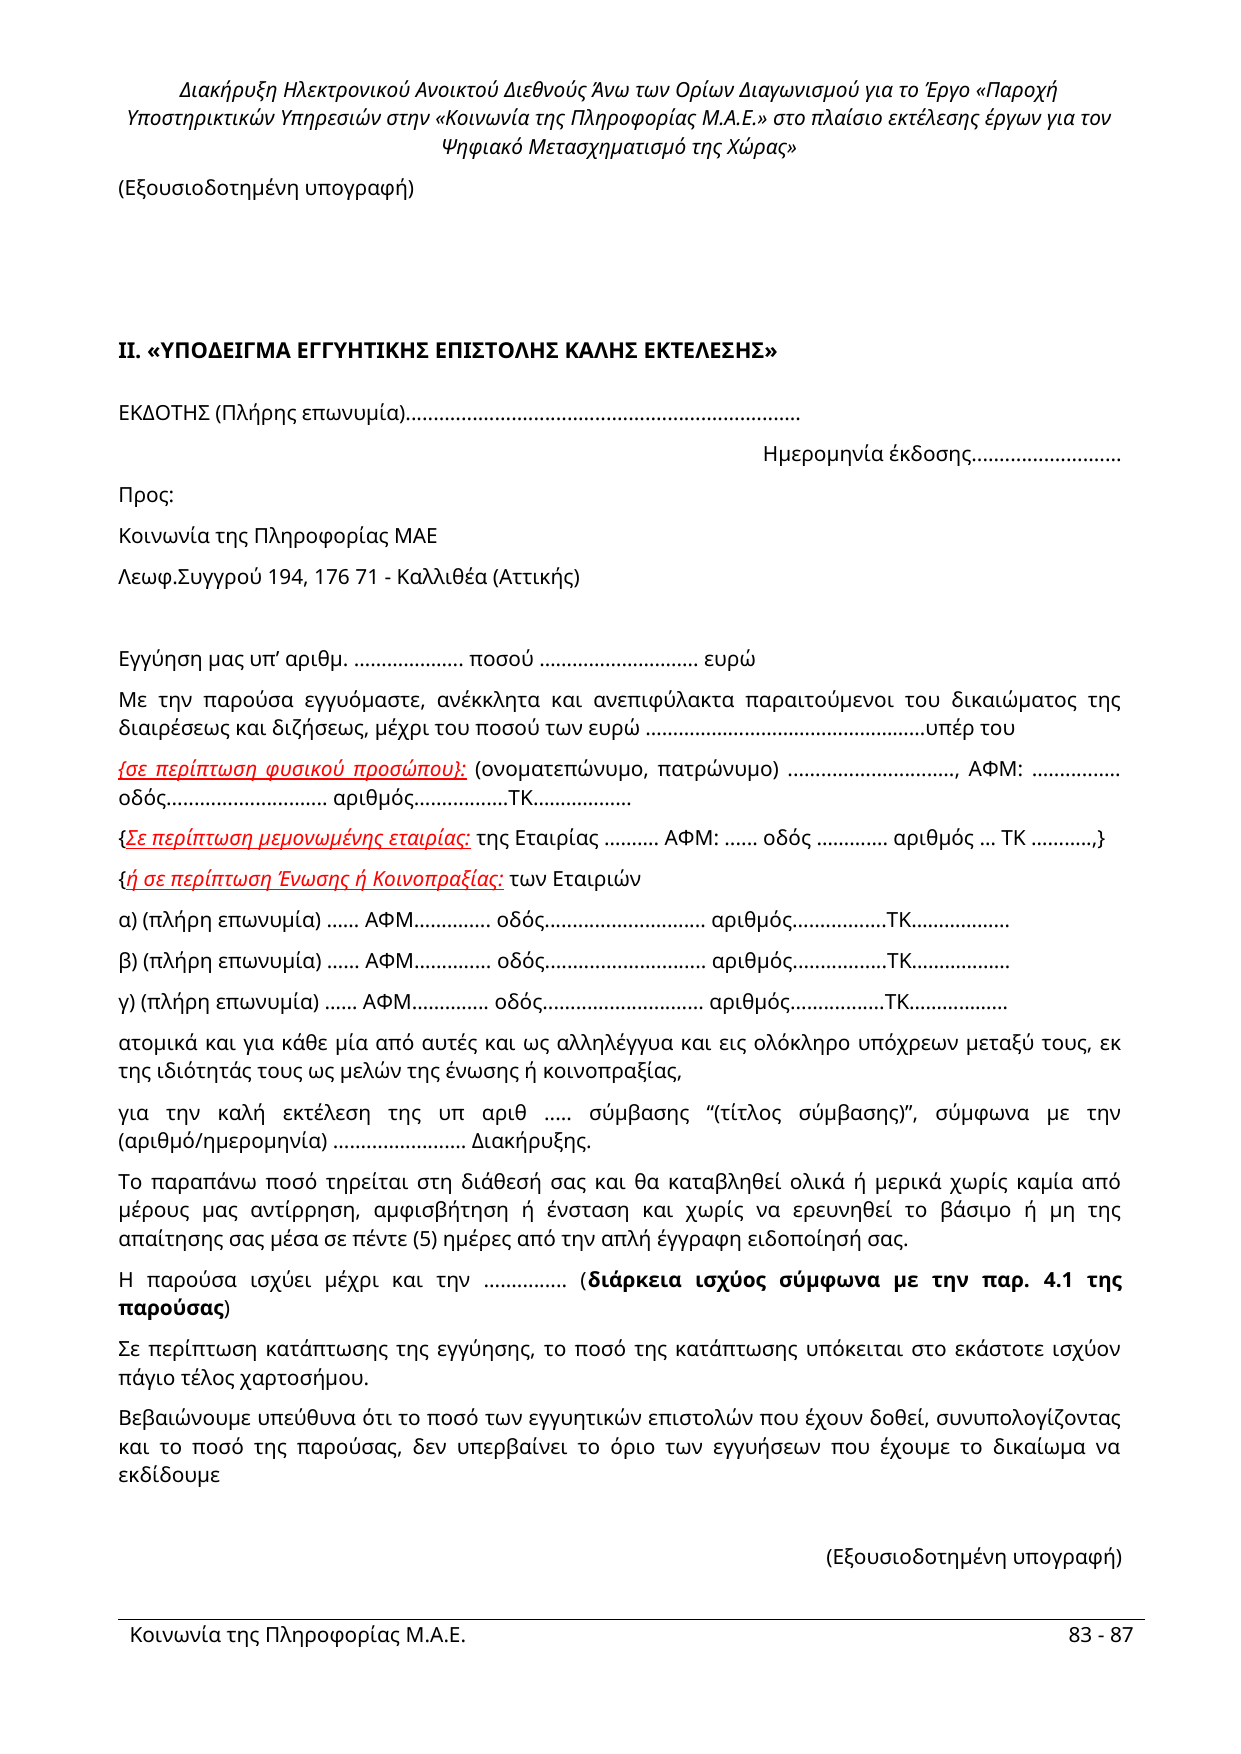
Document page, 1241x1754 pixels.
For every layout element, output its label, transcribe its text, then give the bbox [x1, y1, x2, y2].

text Με την παρούσα εγγυόμαστε, ανέκκλητα και ανεπιφύλακτα παραιτούμενοι του δικαιώματος της διαιρέσεως και διζήσεως, μέχρι του ποσού των ευρώ ……………………………………………υπέρ του [118, 685, 1122, 742]
text {ή σε περίπτωση Ένωσης ή Κοινοπραξίας: των Εταιριών [118, 864, 1122, 893]
text Η παρούσα ισχύει μέχρι και την ............... (διάρκεια ισχύος σύμφωνα με την παρ. 4.1 της παρούσας) [118, 1265, 1122, 1322]
text ΙΙ. «ΥΠΟΔΕΙΓΜΑ ΕΓΓΥΗΤΙΚΗΣ ΕΠΙΣΤΟΛΗΣ ΚΑΛΗΣ ΕΚΤΕΛΕΣΗΣ» [118, 334, 1112, 364]
text Ημερομηνία έκδοσης........................... [118, 439, 1122, 468]
text για την καλή εκτέλεση της υπ αριθ ..... σύμβασης “(τίτλος σύμβασης)”, σύμφωνα με την (αριθμό/ημερομηνία) ........................ Διακήρυξης. [118, 1098, 1122, 1154]
text Βεβαιώνουμε υπεύθυνα ότι το ποσό των εγγυητικών επιστολών που έχουν δοθεί, συνυπολογίζοντας και το ποσό της παρούσας, δεν υπερβαίνει το όριο των εγγυήσεων που έχουμε το δικαίωμα να εκδίδουμε [118, 1403, 1122, 1489]
text (Εξουσιοδοτημένη υπογραφή) [118, 1542, 1122, 1571]
text Λεωφ.Συγγρού 194, 176 71 - Καλλιθέα (Αττικής) [118, 562, 1122, 590]
text γ) (πλήρη επωνυμία) …… ΑΦΜ…….….... οδός............................. αριθμός.................ΤΚ……………… [118, 987, 1122, 1016]
text ατομικά και για κάθε μία από αυτές και ως αλληλέγγυα και εις ολόκληρο υπόχρεων μεταξύ τους, εκ της ιδιότητάς τους ως μελών της ένωσης ή κοινοπραξίας, [118, 1028, 1122, 1085]
text (Εξουσιοδοτημένη υπογραφή) [118, 173, 1112, 201]
text β) (πλήρη επωνυμία) …… ΑΦΜ…….….... οδός............................. αριθμός.................ΤΚ……………… [118, 946, 1122, 975]
text Σε περίπτωση κατάπτωσης της εγγύησης, το ποσό της κατάπτωσης υπόκειται στο εκάστοτε ισχύον πάγιο τέλος χαρτοσήμου. [118, 1334, 1122, 1391]
text Εγγύηση μας υπ’ αριθμ. ……………….. ποσού ………………….……. ευρώ [118, 644, 1122, 672]
text {Σε περίπτωση μεμονωμένης εταιρίας: της Εταιρίας ………. ΑΦΜ: ...... οδός …………. αριθμός … ΤΚ ………..,} [118, 823, 1122, 852]
text Το παραπάνω ποσό τηρείται στη διάθεσή σας και θα καταβληθεί ολικά ή μερικά χωρίς καμία από μέρους μας αντίρρηση, αμφισβήτηση ή ένσταση και χωρίς να ερευνηθεί το βάσιμο ή μη της απαίτησης σας μέσα σε πέντε (5) ημέρες από την απλή έγγραφη ειδοποίησή σας. [118, 1167, 1122, 1252]
text {σε περίπτωση φυσικού προσώπου}: (ονοματεπώνυμο, πατρώνυμο) .............................., ΑΦΜ: ................ οδός............................. αριθμός.................ΤΚ……………… [118, 754, 1122, 811]
text Προς: [118, 480, 1122, 508]
text ΕΚΔΟΤΗΣ (Πλήρης επωνυμία)....................................................................... [118, 398, 1122, 427]
text α) (πλήρη επωνυμία) …… ΑΦΜ…….….... οδός............................. αριθμός.................ΤΚ……………… [118, 905, 1122, 934]
text Κοινωνία της Πληροφορίας ΜΑΕ [118, 521, 1122, 549]
